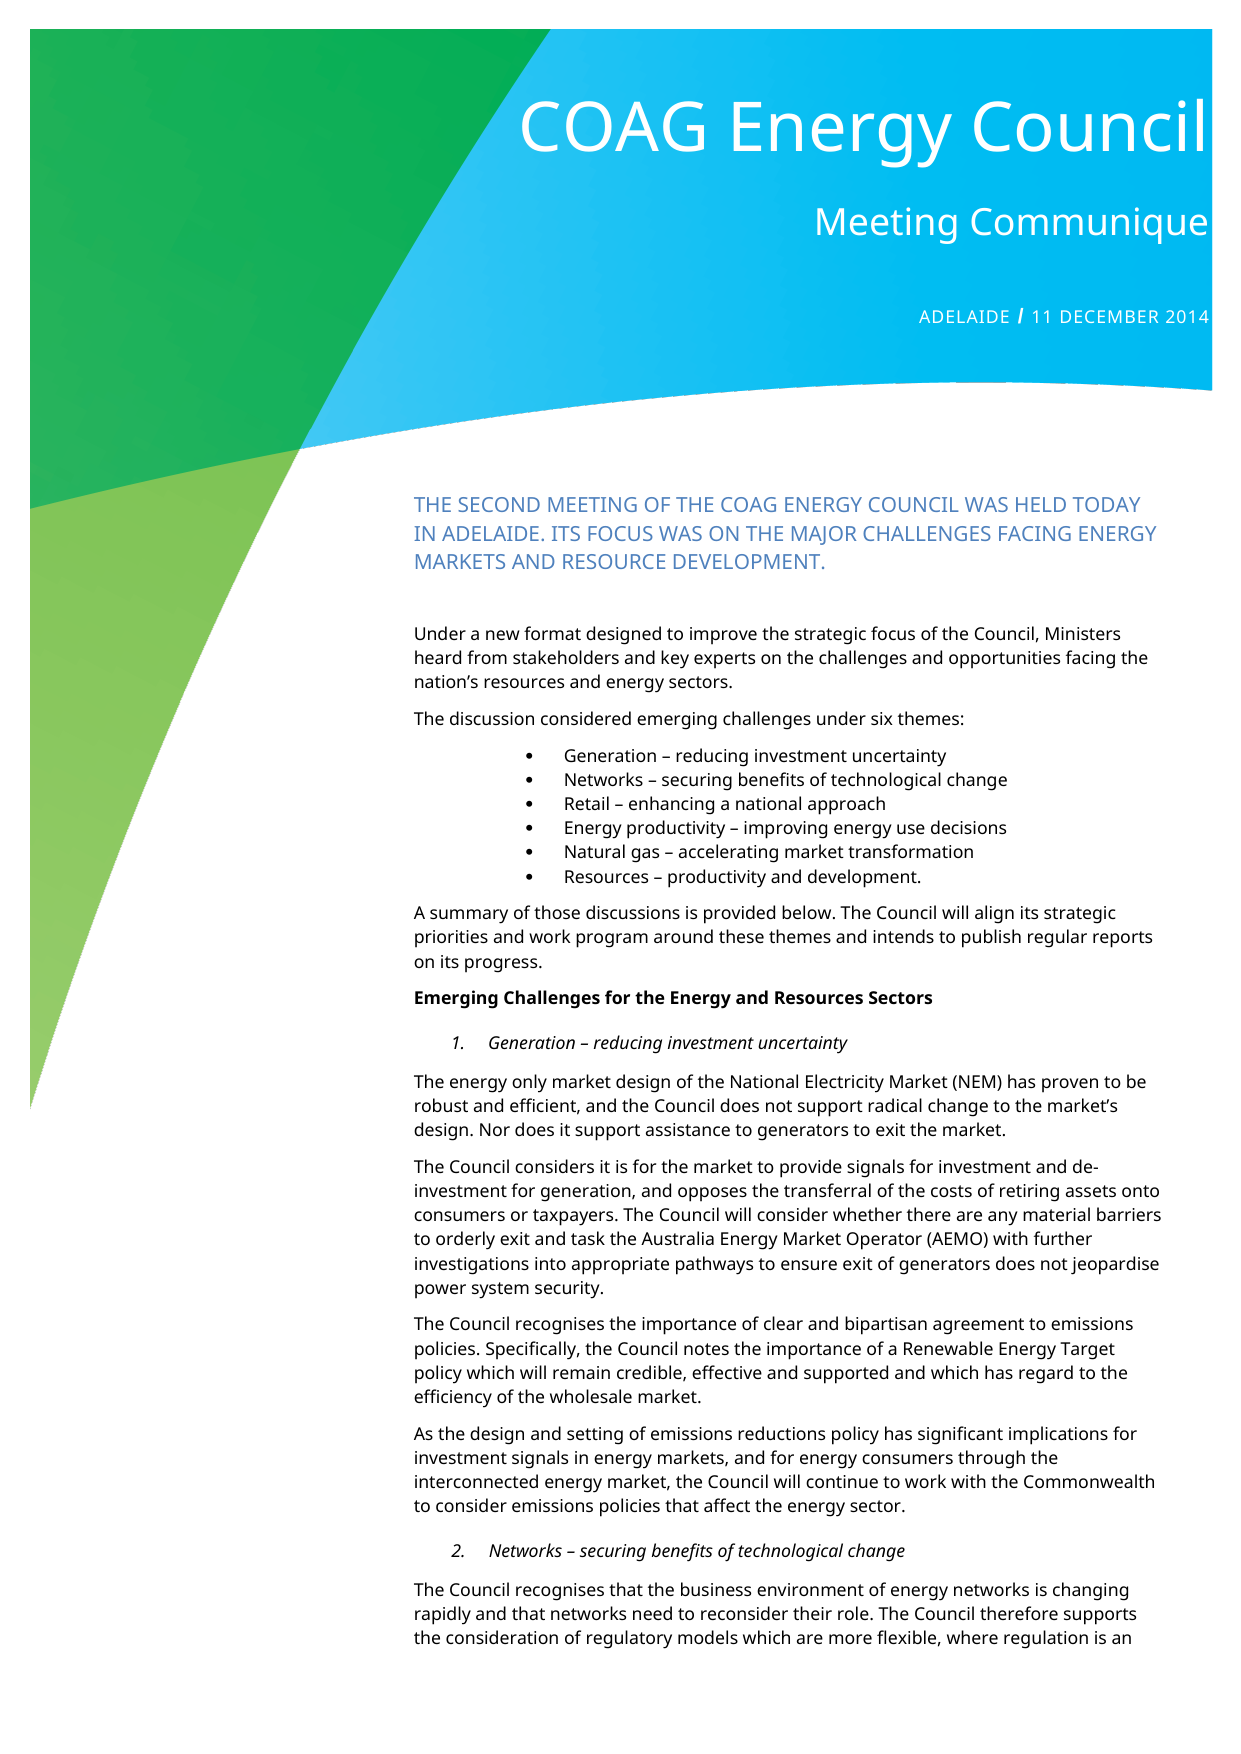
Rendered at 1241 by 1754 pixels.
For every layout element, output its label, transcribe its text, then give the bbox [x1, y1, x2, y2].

text The energy only market design of the National Electricity Market (NEM) has proven to be robust and efficient, and the Council does not support radical change to the market’s design. Nor does it support assistance to generators to exit the market. [413, 1069, 1163, 1142]
text Under a new format designed to improve the strategic focus of the Council, Ministers heard from stakeholders and key experts on the challenges and opportunities facing the nation’s resources and energy sectors. [413, 622, 1163, 694]
text The second meeting of the COAG Energy Council was held today in Adelaide. ITS FOCUS WAS ON the major challenges facing energy markets and resource development. [413, 490, 1163, 604]
list Retail – enhancing a national approach [526, 792, 1163, 816]
list Networks – securing benefits of technological change [526, 767, 1163, 792]
subtitle Generation – reducing investment uncertainty [451, 1031, 1163, 1055]
text As the design and setting of emissions reductions policy has significant implications for investment signals in energy markets, and for energy consumers through the interconnected energy market, the Council will continue to work with the Commonwealth to consider emissions policies that affect the energy sector. [413, 1421, 1163, 1518]
picture [0, 0, 1241, 1754]
list Energy productivity – improving energy use decisions [526, 816, 1163, 840]
text A summary of those discussions is provided below. The Council will align its strategic priorities and work program around these themes and intends to publish regular reports on its progress. [413, 901, 1163, 973]
text Emerging Challenges for the Energy and Resources Sectors [413, 986, 1163, 1010]
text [413, 1577, 1163, 1649]
subtitle Networks – securing benefits of technological change [451, 1538, 1163, 1563]
list Natural gas – accelerating market transformation [526, 840, 1163, 864]
text The discussion considered emerging challenges under six themes: [413, 707, 1163, 731]
list Resources – productivity and development. [526, 864, 1163, 888]
text The Council recognises the importance of clear and bipartisan agreement to emissions policies. Specifically, the Council notes the importance of a Renewable Energy Target policy which will remain credible, effective and supported and which has regard to the efficiency of the wholesale market. [413, 1312, 1163, 1408]
text The Council considers it is for the market to provide signals for investment and de-investment for generation, and opposes the transferral of the costs of retiring assets onto consumers or taxpayers. The Council will consider whether there are any material barriers to orderly exit and task the Australia Energy Market Operator (AEMO) with further investigations into appropriate pathways to ensure exit of generators does not jeopardise power system security. [413, 1154, 1163, 1299]
list Generation – reducing investment uncertainty [526, 743, 1163, 767]
